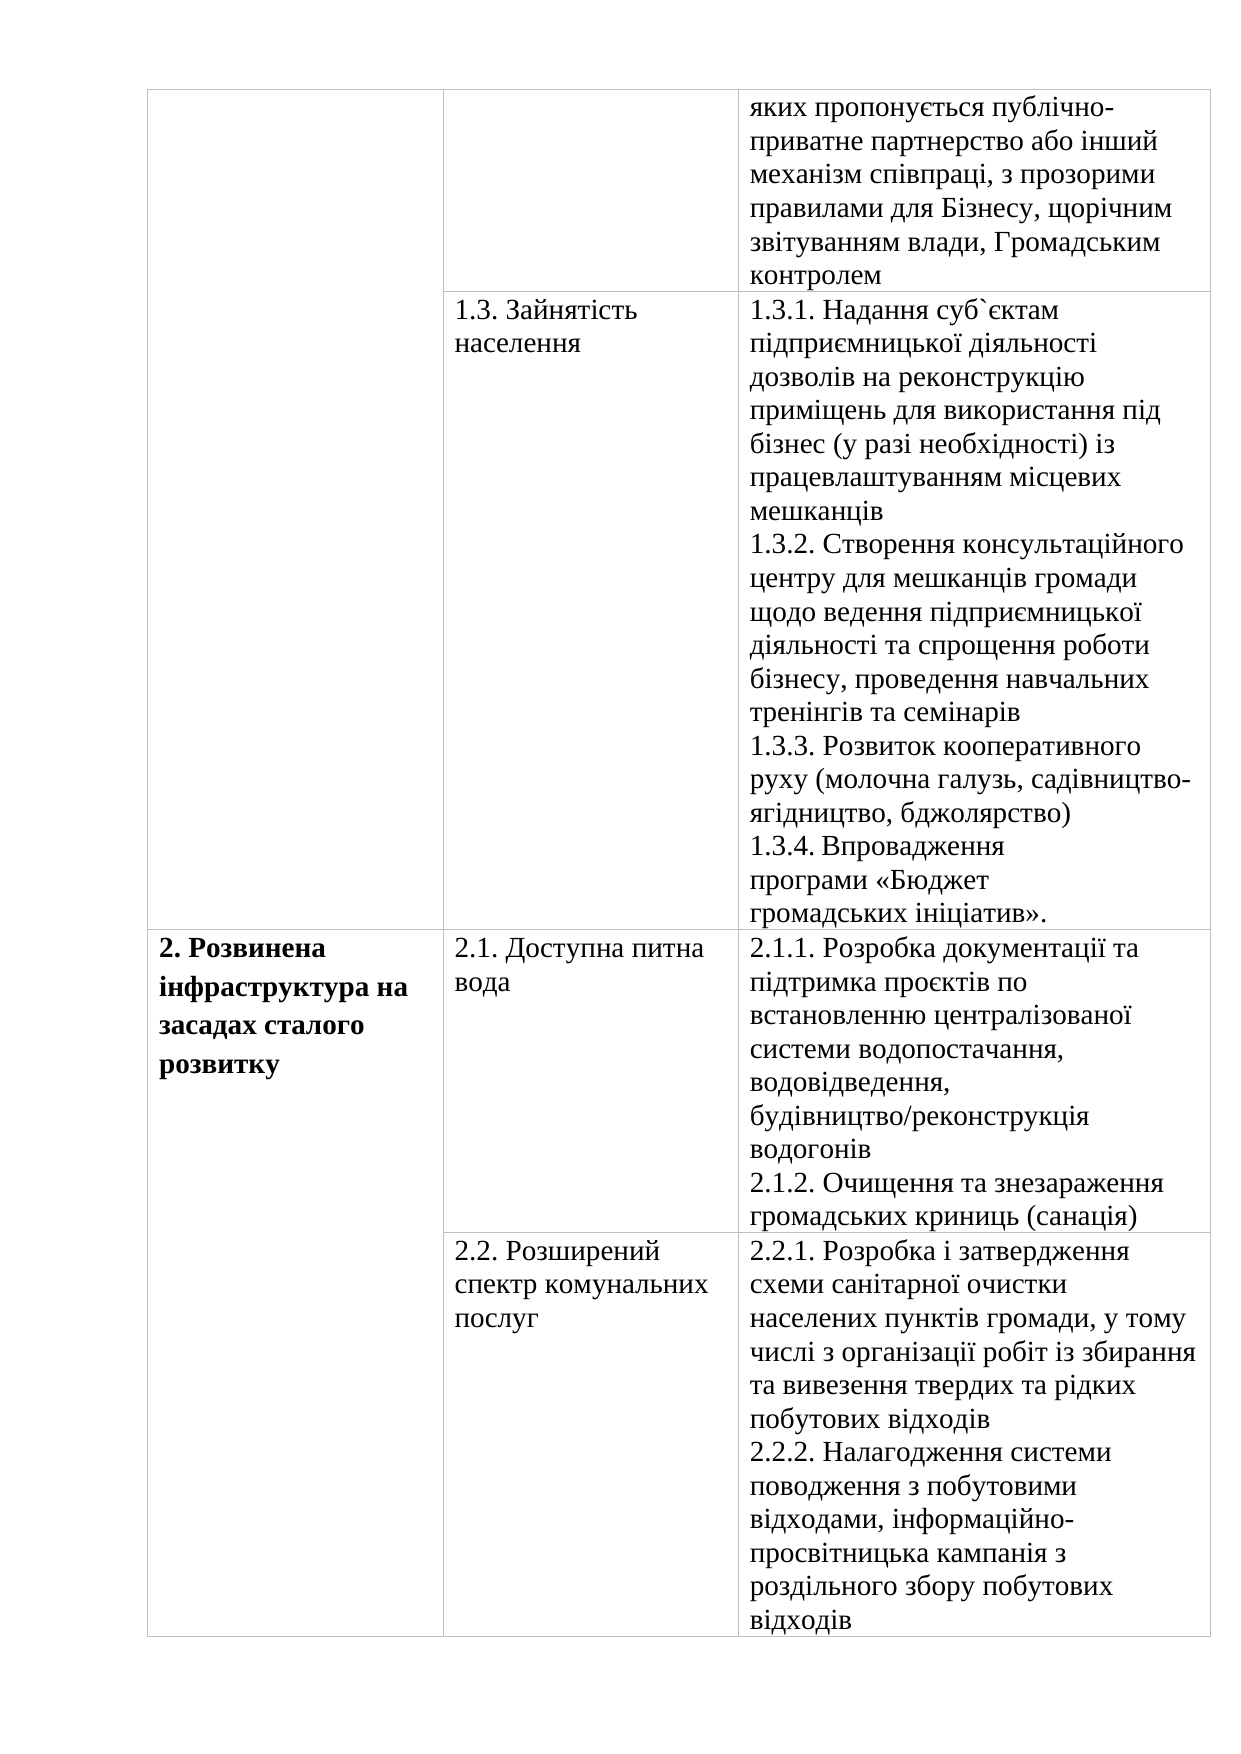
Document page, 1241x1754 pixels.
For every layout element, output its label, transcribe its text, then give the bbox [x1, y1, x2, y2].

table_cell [739, 1233, 1210, 1636]
table_cell 2. Розвинена інфраструктура на засадах сталого розвитку [148, 930, 443, 1636]
table_cell 1.3. Зайнятість населення [444, 292, 738, 929]
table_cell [444, 1233, 738, 1636]
table_cell 2.1.1. Розробка документації та підтримка проєктів по встановленню централізованої системи водопостачання, водовідведення, будівництво/реконструкція водогонів 2.1.2. Очищення та знезараження громадських криниць (санація) [739, 930, 1210, 1232]
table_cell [444, 90, 738, 291]
table_cell 2.1. Доступна питна вода [444, 930, 738, 1232]
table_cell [739, 90, 1210, 291]
table_cell 1.3.1. Надання суб`єктам підприємницької діяльності дозволів на реконструкцію приміщень для використання під бізнес (у разі необхідності) із працевлаштуванням місцевих мешканців 1.3.2. Створення консультаційного центру для мешканців громади щодо ведення підприємницької діяльності та спрощення роботи бізнесу, проведення навчальних тренінгів та семінарів 1.3.3. Розвиток кооперативного руху (молочна галузь, садівництво-ягідництво, бджолярство) 1.3.4. Впровадження програми «Бюджет громадських ініціатив». [739, 292, 1210, 929]
